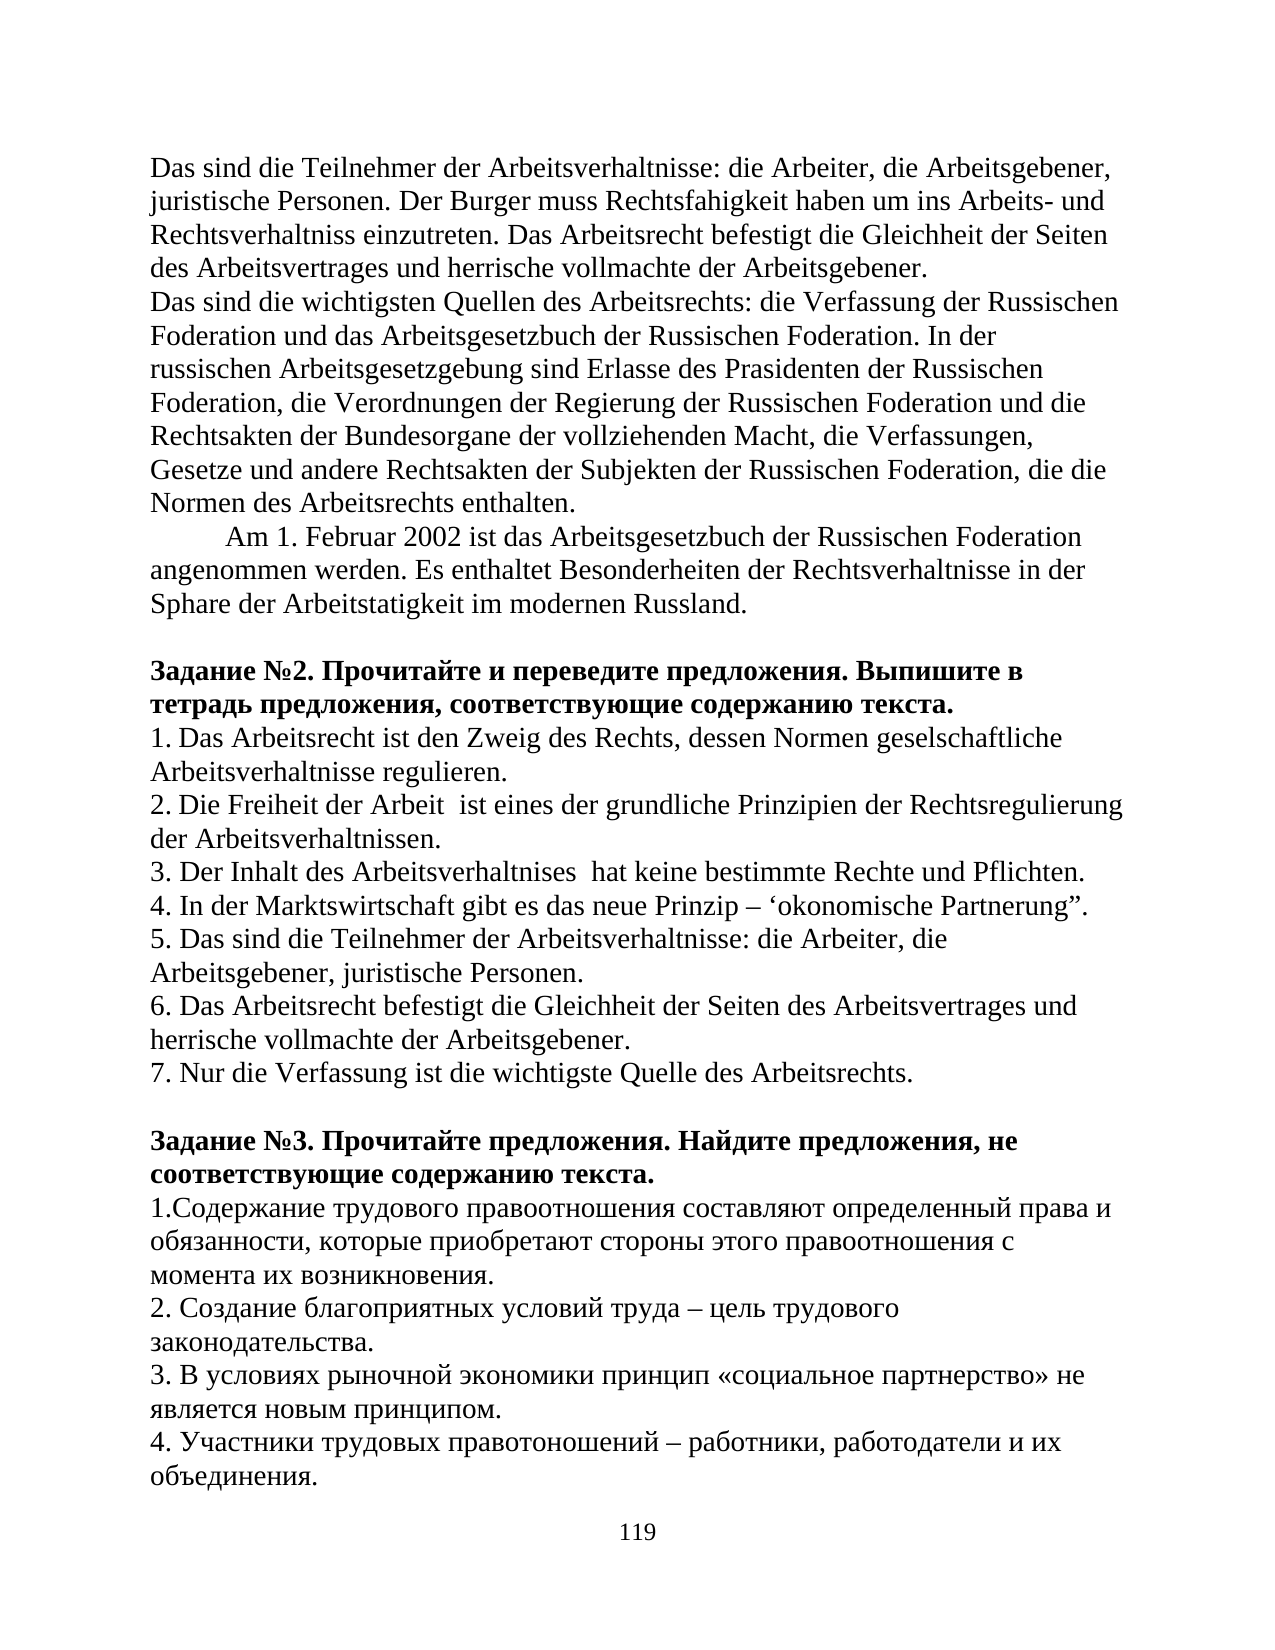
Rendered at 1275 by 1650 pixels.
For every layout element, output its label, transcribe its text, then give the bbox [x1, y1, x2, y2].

text 1. Das Arbeitsrecht ist den Zweig des Rechts, dessen Normen geselschaftliche Arbeitsverhaltnisse regulieren. [150, 720, 1125, 787]
text Das sind die wichtigsten Quellen des Arbeitsrechts: die Verfassung der Russischen Foderation und das Arbeitsgesetzbuch der Russischen Foderation. In der russischen Arbeitsgesetzgebung sind Erlasse des Prasidenten der Russischen Foderation, die Verordnungen der Regierung der Russischen Foderation und die Rechtsakten der Bundesorgane der vollziehenden Macht, die Verfassungen, Gesetze und andere Rechtsakten der Subjekten der Russischen Foderation, die die Normen des Arbeitsrechts enthalten. [150, 284, 1125, 519]
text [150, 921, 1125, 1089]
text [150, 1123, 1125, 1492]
text Задание №2. Прочитайте и переведите предложения. Выпишите в тетрадь предложения, соответствующие содержанию текста. [150, 653, 1125, 720]
text Am 1. Februar 2002 ist das Arbeitsgesetzbuch der Russischen Foderation angenommen werden. Es enthaltet Besonderheiten der Rechtsverhaltnisse in der Sphare der Arbeitstatigkeit im modernen Russland. [150, 519, 1125, 619]
text 2. Die Freiheit der Arbeit ist eines der grundliche Prinzipien der Rechtsregulierung der Arbeitsverhaltnissen. [150, 787, 1125, 854]
text 3. Der Inhalt des Arbeitsverhaltnises hat keine bestimmte Rechte und Pflichten. [150, 854, 1125, 888]
text 4. In der Marktswirtschaft gibt es das neue Prinzip – ‘okonomische Partnerung”. [150, 888, 1125, 921]
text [150, 150, 1125, 284]
